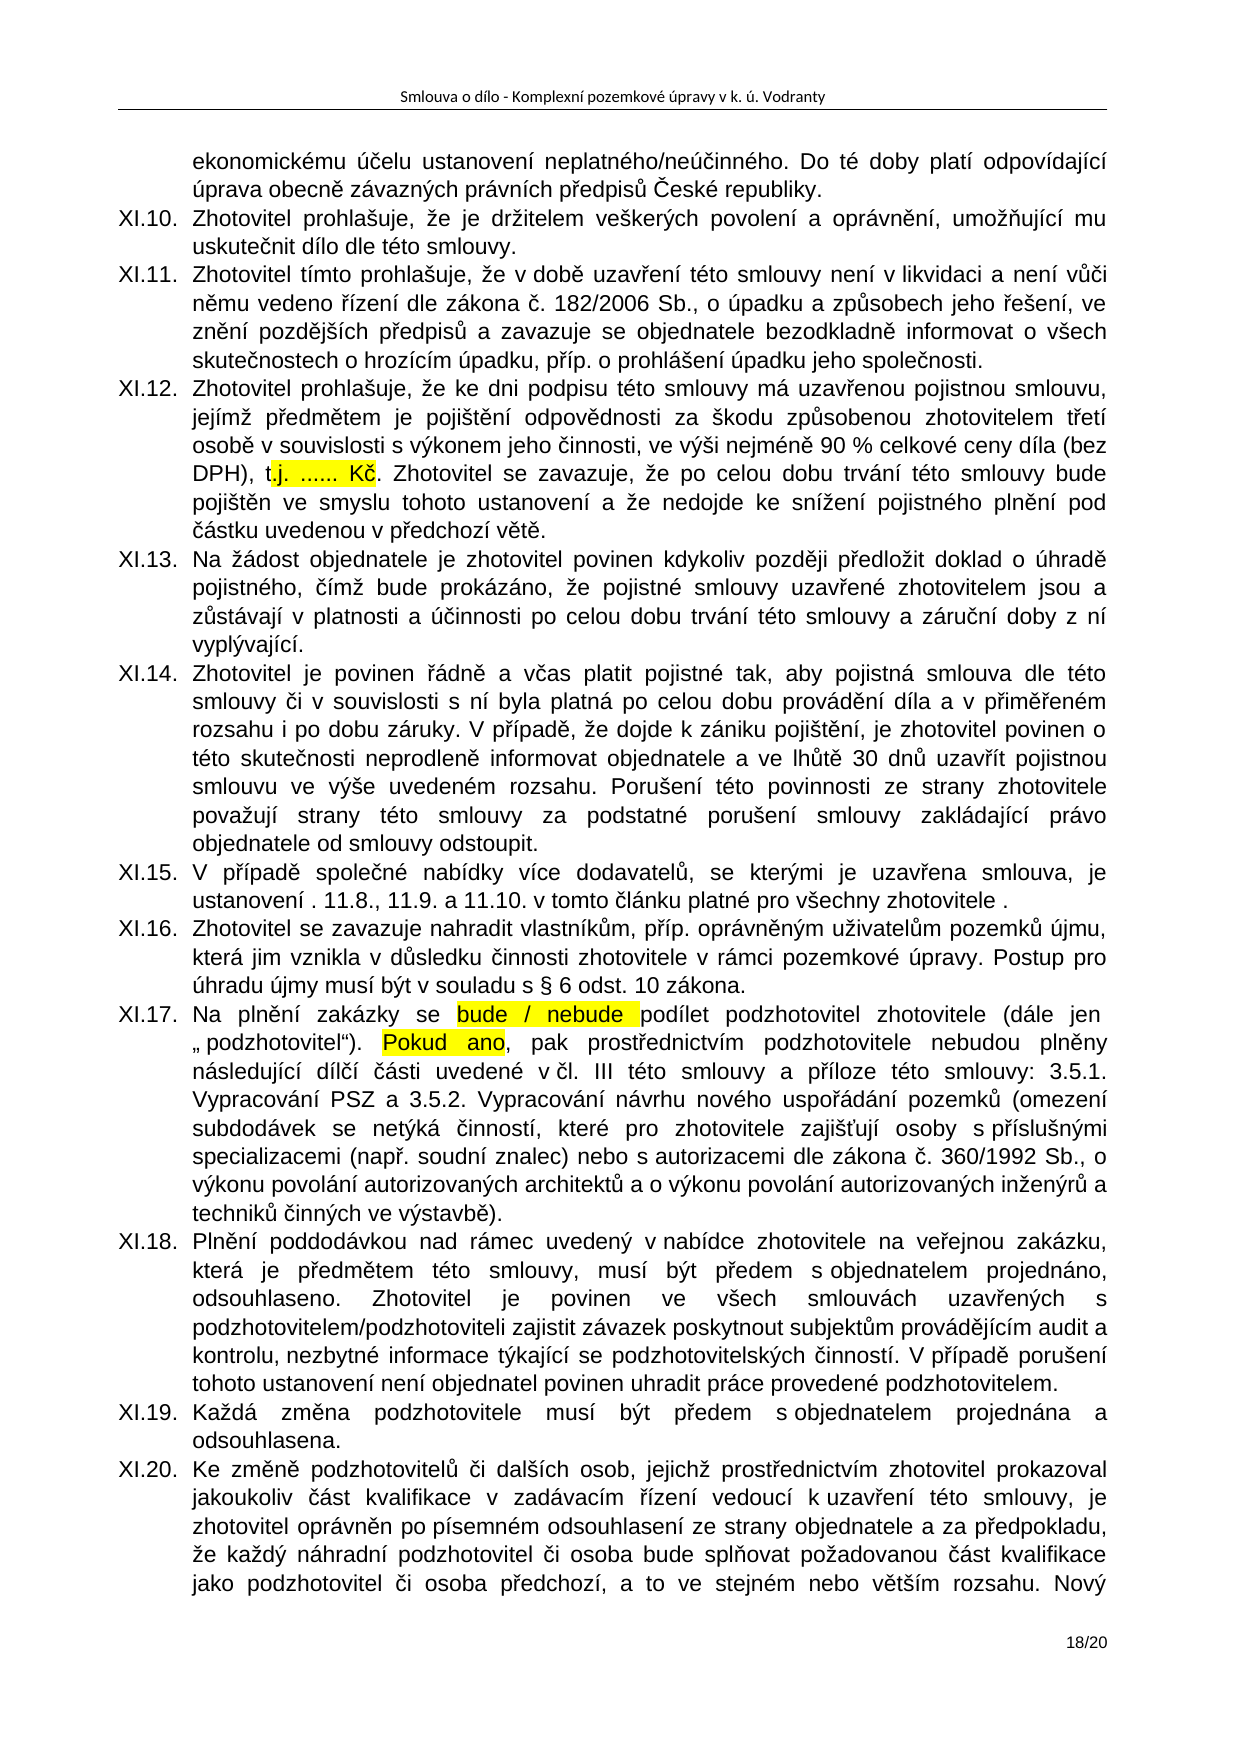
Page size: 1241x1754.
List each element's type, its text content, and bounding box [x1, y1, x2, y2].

list Zhotovitel je povinen řádně a včas platit pojistné tak, aby pojistná smlouva dle této smlouvy či v souvislosti s ní byla platná po celou dobu provádění díla a v přiměřeném rozsahu i po dobu záruky. V případě, že dojde k zániku pojištění, je zhotovitel povinen o této skutečnosti neprodleně informovat objednatele a ve lhůtě 30 dnů uzavřít pojistnou smlouvu ve výše uvedeném rozsahu. Porušení této povinnosti ze strany zhotovitele považují strany této smlouvy za podstatné porušení smlouvy zakládající právo objednatele od smlouvy odstoupit. [118, 659, 1107, 856]
list Plnění poddodávkou nad rámec uvedený v nabídce zhotovitele na veřejnou zakázku, která je předmětem této smlouvy, musí být předem s objednatelem projednáno, odsouhlaseno. Zhotovitel je povinen ve všech smlouvách uzavřených s podzhotovitelem/podzhotoviteli zajistit závazek poskytnout subjektům provádějícím audit a kontrolu, nezbytné informace týkající se podzhotovitelských činností. V případě porušení tohoto ustanovení není objednatel povinen uhradit práce provedené podzhotovitelem. [118, 1228, 1107, 1397]
list Na plnění zakázky se bude / nebude podílet podzhotovitel zhotovitele (dále jen „ podzhotovitel“). Pokud ano, pak prostřednictvím podzhotovitele nebudou plněny následující dílčí části uvedené v čl. III této smlouvy a příloze této smlouvy: 3.5.1. Vypracování PSZ a 3.5.2. Vypracování návrhu nového uspořádání pozemků (omezení subdodávek se netýká činností, které pro zhotovitele zajišťují osoby s příslušnými specializacemi (např. soudní znalec) nebo s autorizacemi dle zákona č. 360/1992 Sb., o výkonu povolání autorizovaných architektů a o výkonu povolání autorizovaných inženýrů a techniků činných ve výstavbě). [118, 1001, 1107, 1226]
list Zhotovitel prohlašuje, že je držitelem veškerých povolení a oprávnění, umožňující mu uskutečnit dílo dle této smlouvy. [118, 204, 1107, 259]
list Na žádost objednatele je zhotovitel povinen kdykoliv později předložit doklad o úhradě pojistného, čímž bude prokázáno, že pojistné smlouvy uzavřené zhotovitelem jsou a zůstávají v platnosti a účinnosti po celou dobu trvání této smlouvy a záruční doby z ní vyplývající. [118, 546, 1107, 657]
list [118, 1456, 1107, 1596]
list Zhotovitel tímto prohlašuje, že v době uzavření této smlouvy není v likvidaci a není vůči němu vedeno řízení dle zákona č. 182/2006 Sb., o úpadku a způsobech jeho řešení, ve znění pozdějších předpisů a zavazuje se objednatele bezodkladně informovat o všech skutečnostech o hrozícím úpadku, příp. o prohlášení úpadku jeho společnosti. [118, 261, 1107, 373]
list Zhotovitel prohlašuje, že ke dni podpisu této smlouvy má uzavřenou pojistnou smlouvu, jejímž předmětem je pojištění odpovědnosti za škodu způsobenou zhotovitelem třetí osobě v souvislosti s výkonem jeho činnosti, ve výši nejméně 90 % celkové ceny díla (bez DPH), t.j. ...... Kč. Zhotovitel se zavazuje, že po celou dobu trvání této smlouvy bude pojištěn ve smyslu tohoto ustanovení a že nedojde ke snížení pojistného plnění pod částku uvedenou v předchozí větě. [118, 375, 1107, 544]
list V případě společné nabídky více dodavatelů, se kterými je uzavřena smlouva, je ustanovení . 11.8., 11.9. a 11.10. v tomto článku platné pro všechny zhotovitele . [118, 858, 1107, 913]
list Každá změna podzhotovitele musí být předem s objednatelem projednána a odsouhlasena. [118, 1399, 1107, 1454]
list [118, 148, 1107, 202]
list Zhotovitel se zavazuje nahradit vlastníkům, příp. oprávněným uživatelům pozemků újmu, která jim vznikla v důsledku činnosti zhotovitele v rámci pozemkové úpravy. Postup pro úhradu újmy musí být v souladu s § 6 odst. 10 zákona. [118, 915, 1107, 999]
